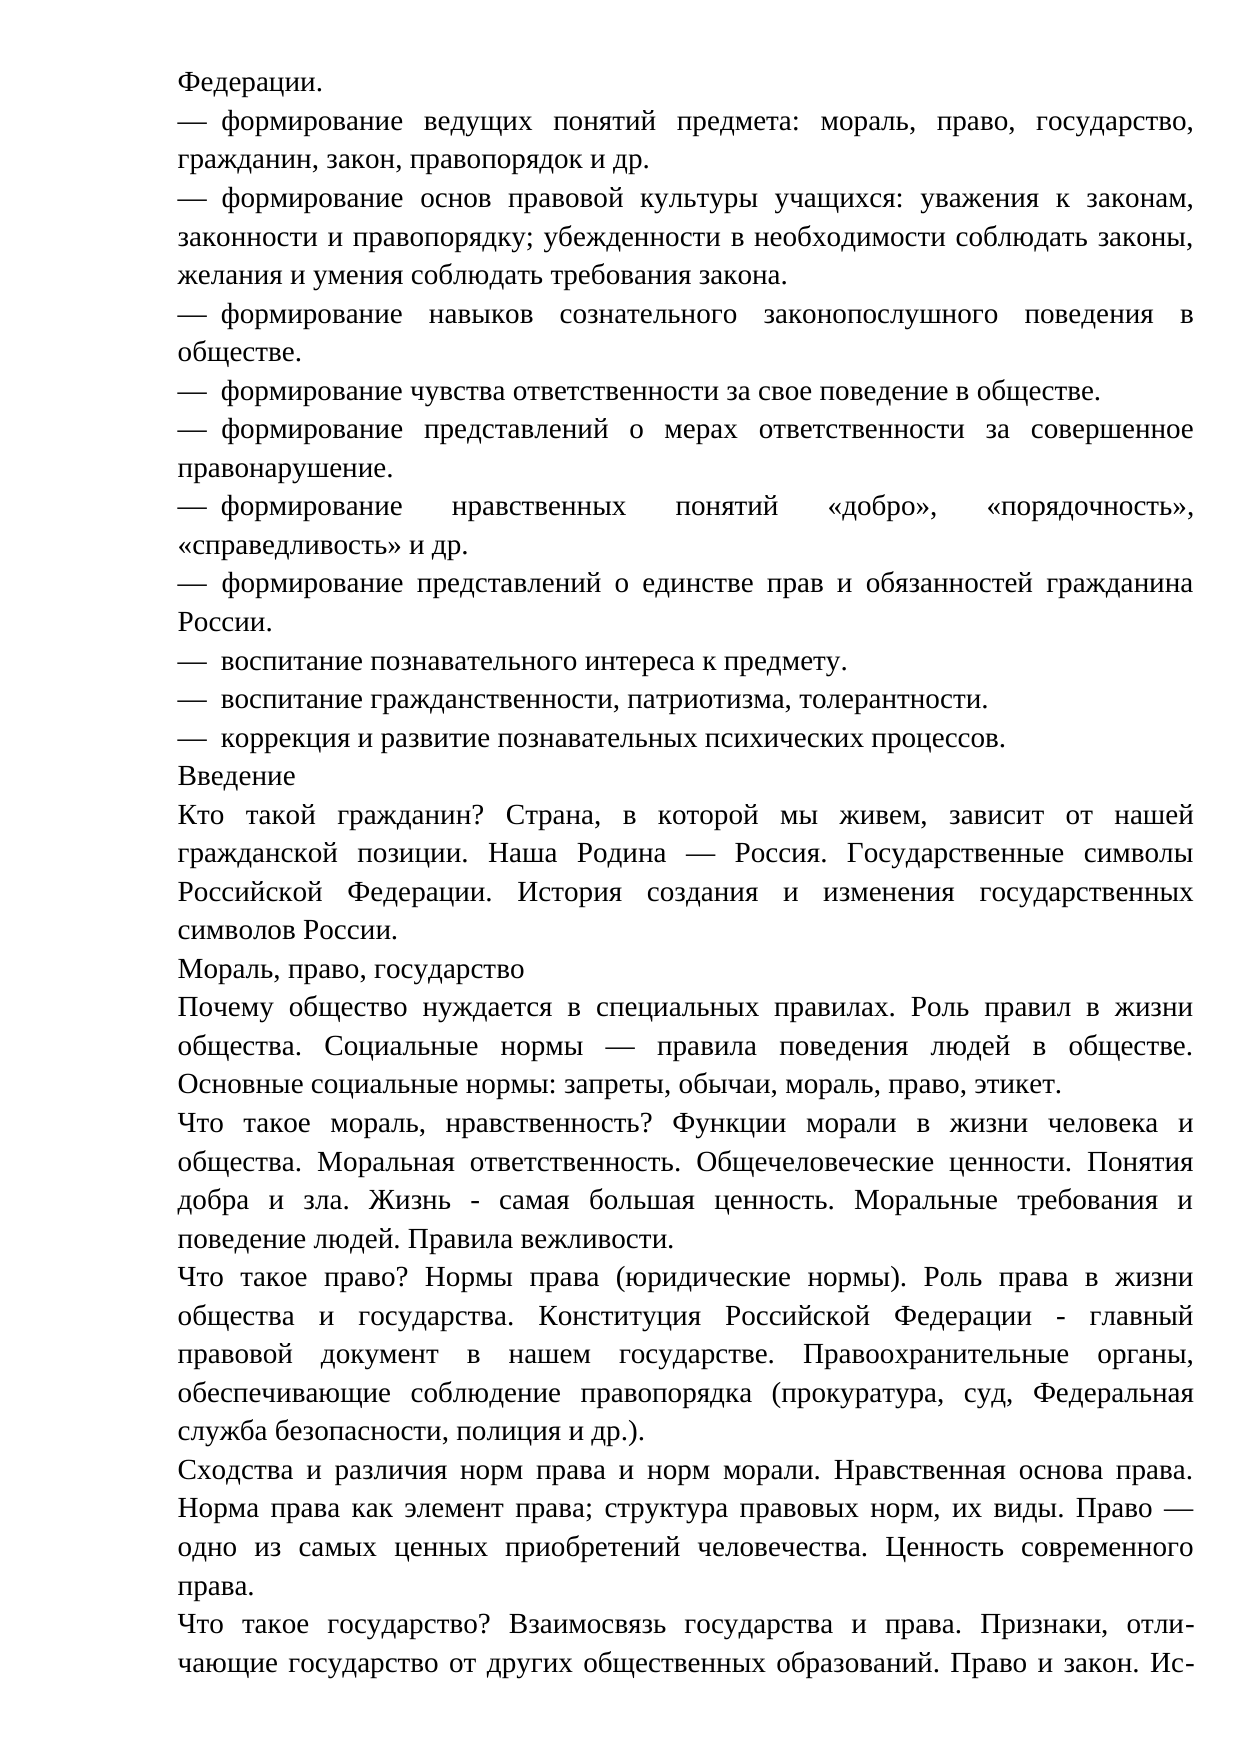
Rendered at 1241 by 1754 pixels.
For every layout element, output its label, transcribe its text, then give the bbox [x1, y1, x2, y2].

list формирование представлений о мерах ответственности за совершенное правонарушение. [177, 408, 1194, 485]
list формирование представлений о единстве прав и обязанностей гражданина России. [177, 562, 1194, 639]
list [177, 61, 1194, 99]
text Кто такой гражданин? Страна, в которой мы живем, зависит от нашей гражданской позиции. Наша Родина — Россия. Государственные символы Российской Федерации. История создания и изменения государственных символов России. [177, 793, 1194, 947]
text Сходства и различия норм права и норм морали. Нравственная основа права. Норма права как элемент права; структура правовых норм, их виды. Право — одно из самых ценных приобретений человечества. Ценность современного права. [177, 1448, 1194, 1603]
list формирование навыков сознательного законопослушного поведения в обществе. [177, 292, 1194, 369]
text Почему общество нуждается в специальных правилах. Роль правил в жизни общества. Социальные нормы — правила поведения людей в обществе. Основные социальные нормы: запреты, обычаи, мораль, право, этикет. [177, 986, 1194, 1102]
list формирование ведущих понятий предмета: мораль, право, государство, гражданин, закон, правопорядок и др. [177, 99, 1194, 177]
text Что такое право? Нормы права (юридические нормы). Роль права в жизни общества и государства. Конституция Российской Федерации - главный правовой документ в нашем государстве. Правоохранительные органы, обеспечивающие соблюдение правопорядка (прокуратура, суд, Федеральная служба безопасности, полиция и др.). [177, 1256, 1194, 1448]
text Что такое мораль, нравственность? Функции морали в жизни человека и общества. Моральная ответственность. Общечеловеческие ценности. Понятия добра и зла. Жизнь - самая большая ценность. Моральные требования и поведение людей. Правила вежливости. [177, 1102, 1194, 1256]
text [177, 1603, 1194, 1680]
list формирование чувства ответственности за свое поведение в обществе. [177, 369, 1194, 408]
list коррекция и развитие познавательных психических процессов. [177, 716, 1194, 755]
text Мораль, право, государство [177, 947, 1194, 986]
text Введение [177, 755, 1194, 793]
list воспитание познавательного интереса к предмету. [177, 639, 1194, 678]
list воспитание гражданственности, патриотизма, толерантности. [177, 678, 1194, 716]
list формирование основ правовой культуры учащихся: уважения к законам, законности и правопорядку; убежденности в необходимости соблюдать законы, желания и умения соблюдать требования закона. [177, 177, 1194, 292]
list формирование нравственных понятий «добро», «порядочность», «справедливость» и др. [177, 485, 1194, 562]
